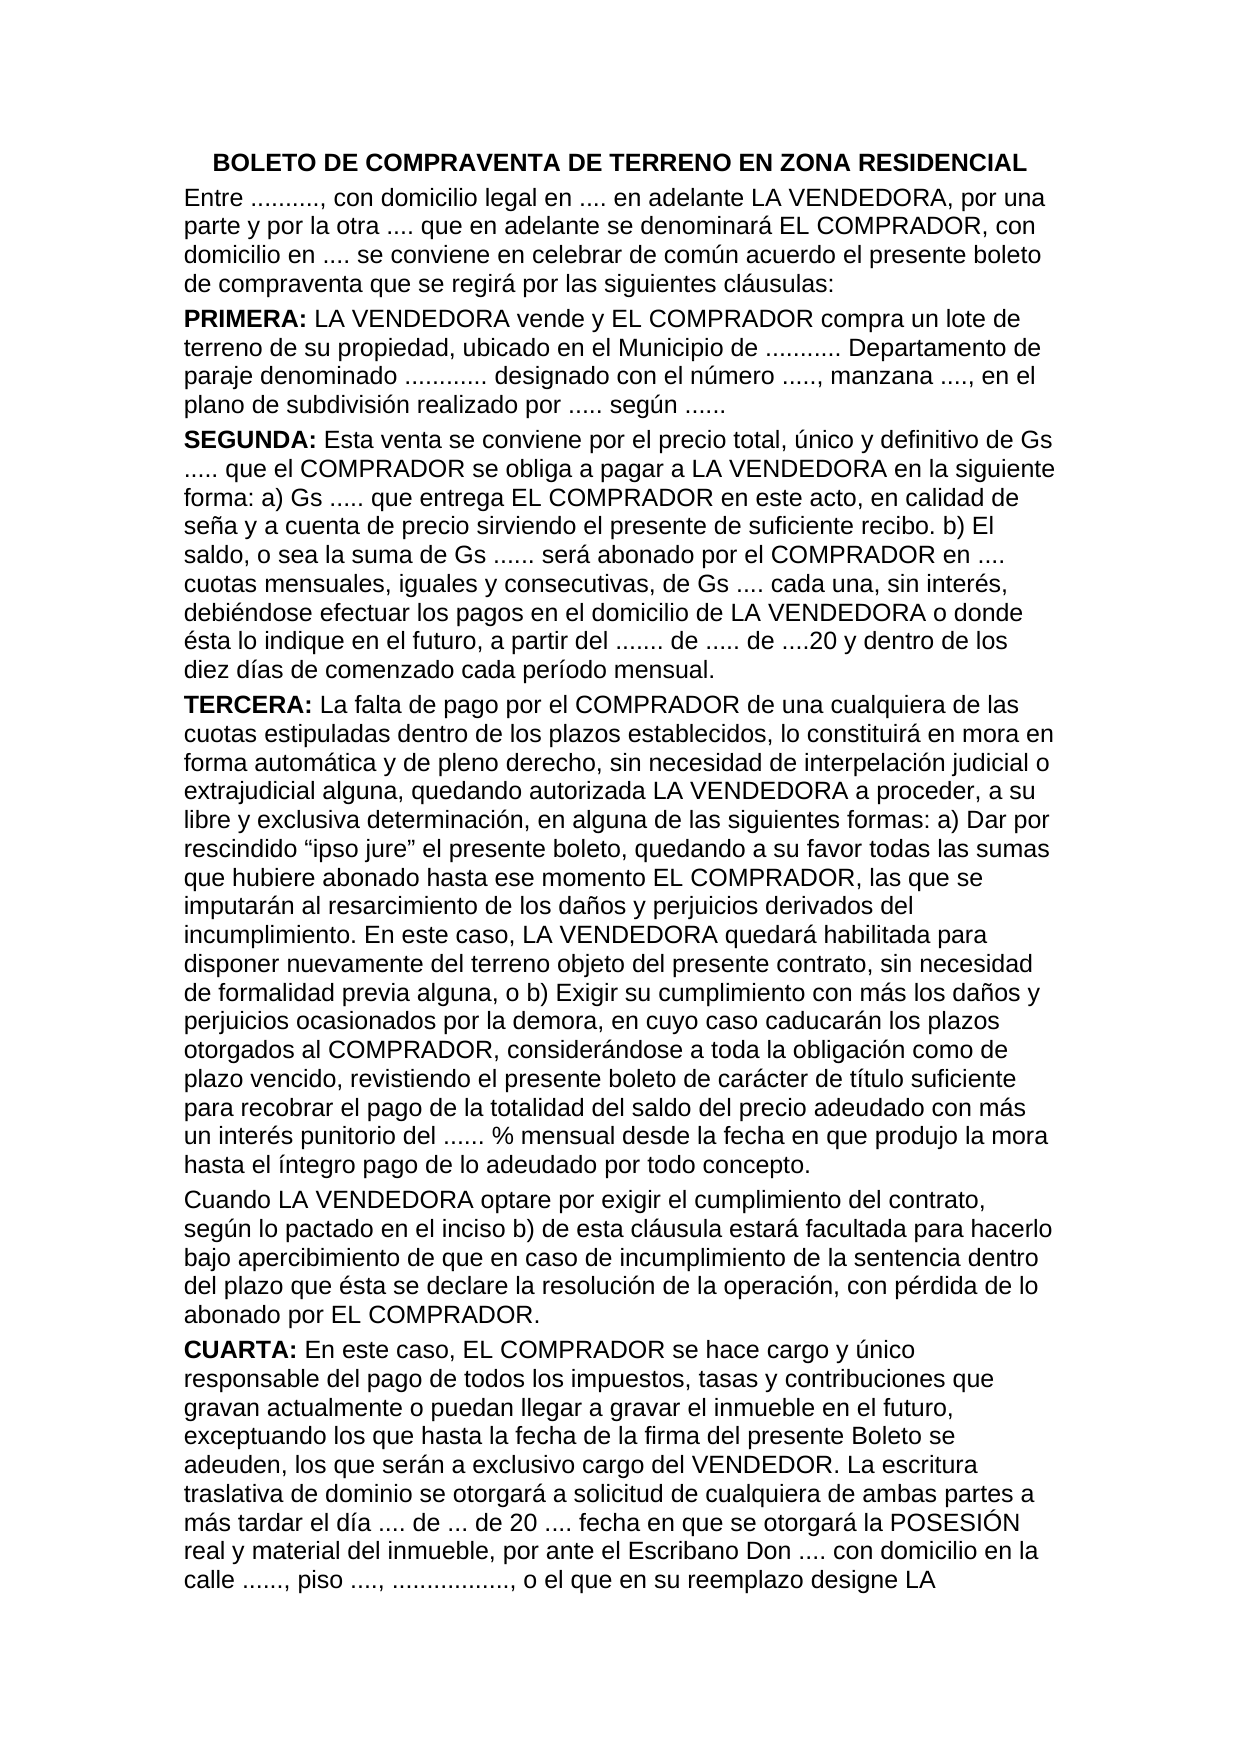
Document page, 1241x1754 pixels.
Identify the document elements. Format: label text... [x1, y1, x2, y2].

table_header BOLETO DE COMPRAVENTA DE TERRENO EN ZONA RESIDENCIAL [177, 148, 1063, 183]
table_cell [177, 183, 1063, 1594]
